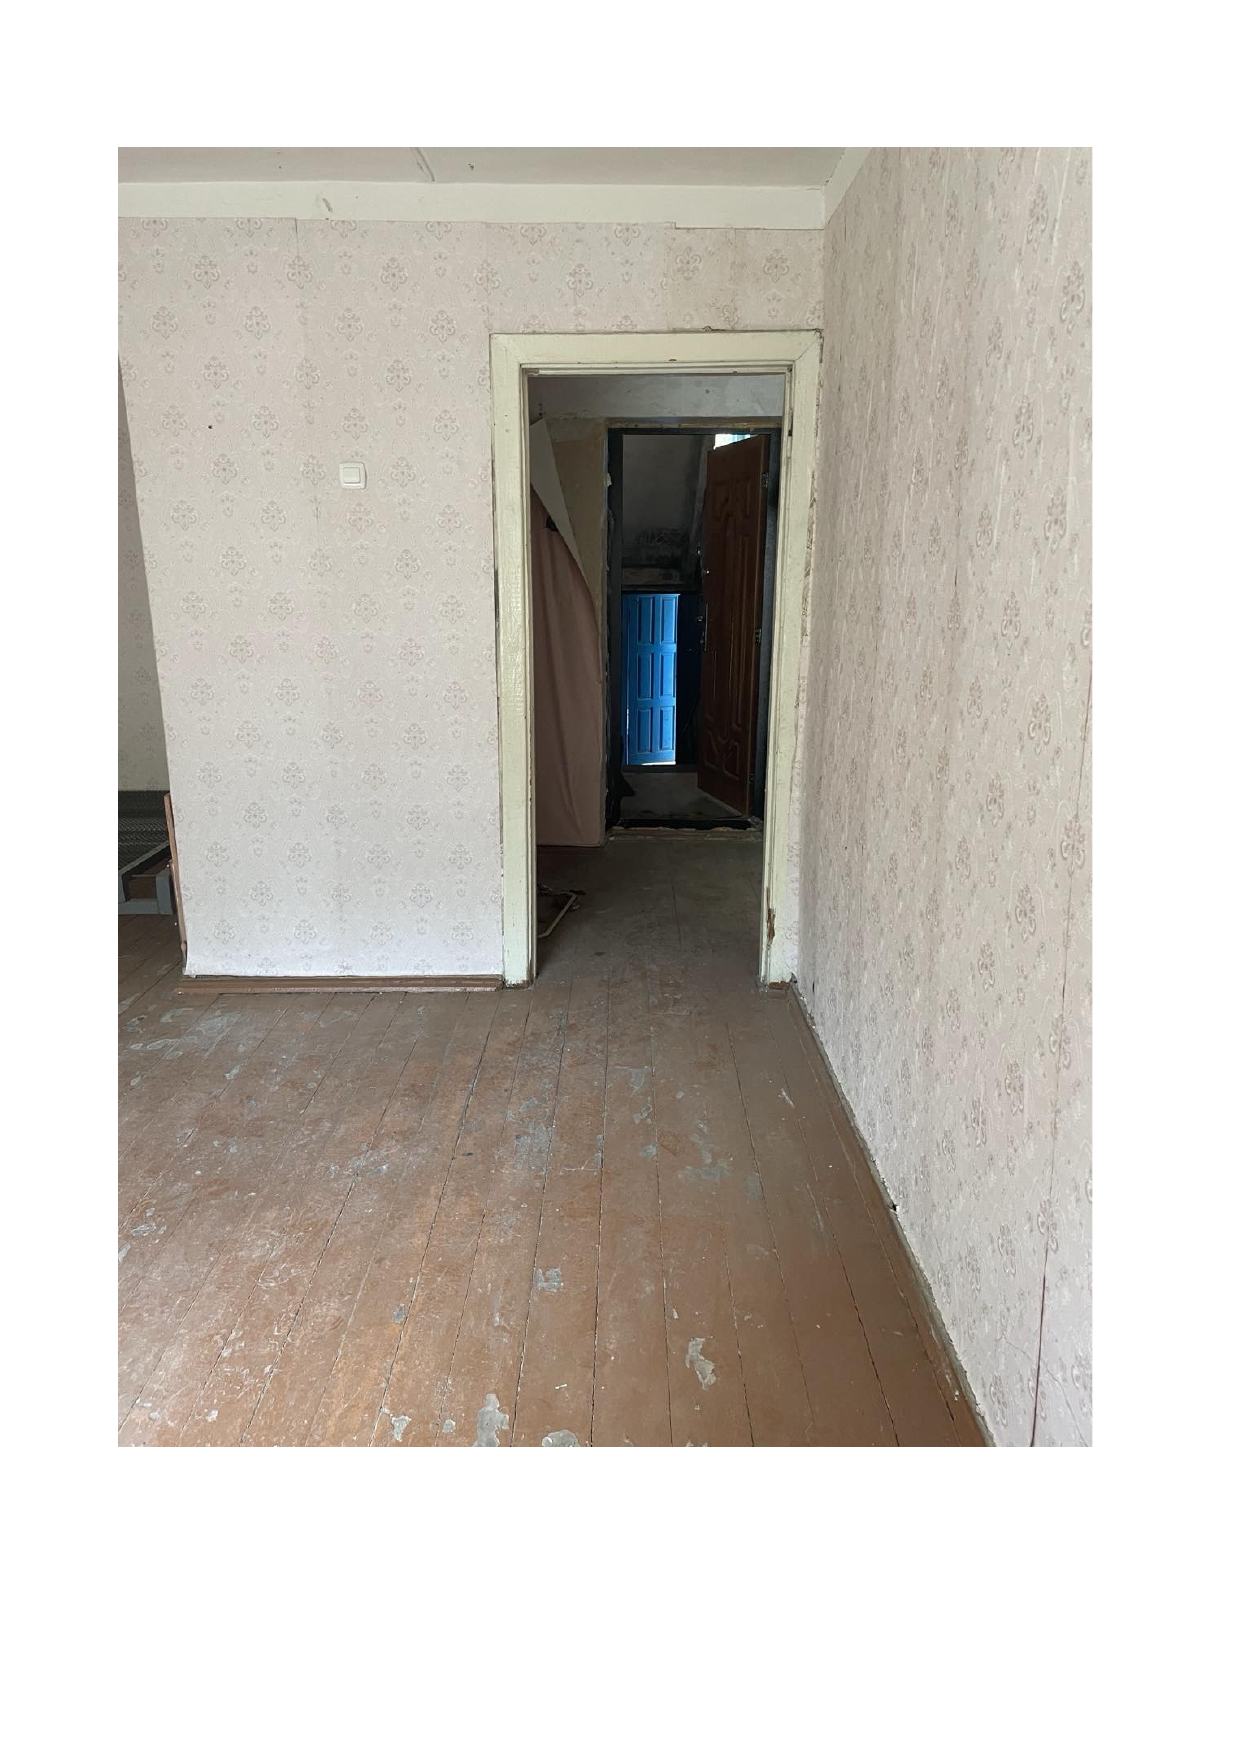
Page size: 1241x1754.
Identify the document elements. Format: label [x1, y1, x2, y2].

picture [118, 147, 1093, 1447]
